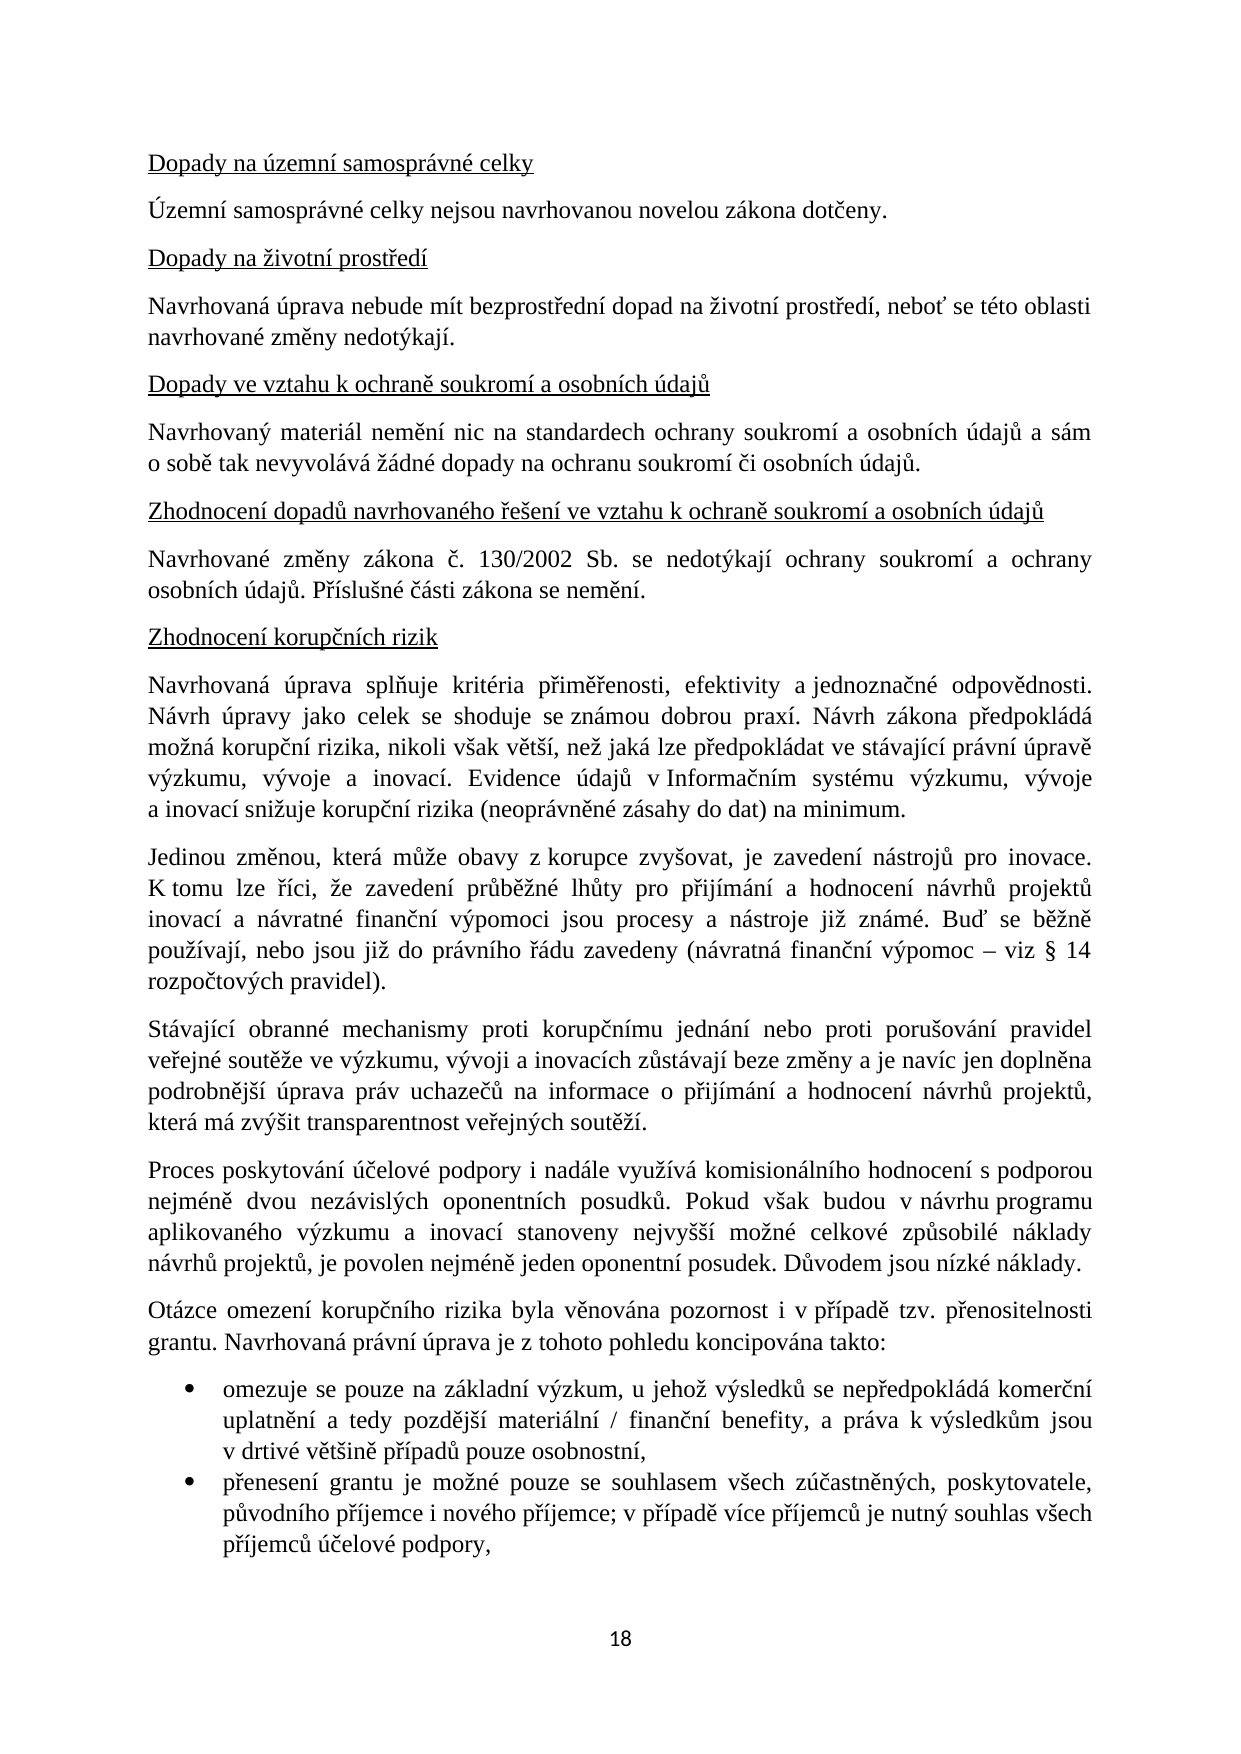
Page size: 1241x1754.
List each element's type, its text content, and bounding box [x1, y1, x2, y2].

text Dopady na územní samosprávné celky [148, 148, 1093, 176]
text Navrhované změny zákona č. 130/2002 Sb. se nedotýkají ochrany soukromí a ochrany osobních údajů. Příslušné části zákona se nemění. [148, 544, 1093, 603]
text Navrhovaná úprava splňuje kritéria přiměřenosti, efektivity a jednoznačné odpovědnosti. Návrh úpravy jako celek se shoduje se známou dobrou praxí. Návrh zákona předpokládá možná korupční rizika, nikoli však větší, než jaká lze předpokládat ve stávající právní úpravě výzkumu, vývoje a inovací. Evidence údajů v Informačním systému výzkumu, vývoje a inovací snižuje korupční rizika (neoprávněné zásahy do dat) na minimum. [148, 670, 1093, 823]
text Dopady na životní prostředí [148, 243, 1093, 272]
text Navrhovaná úprava nebude mít bezprostřední dopad na životní prostředí, neboť se této oblasti navrhované změny nedotýkají. [148, 291, 1093, 351]
list přenesení grantu je možné pouze se souhlasem všech zúčastněných, poskytovatele, původního příjemce i nového příjemce; v případě více příjemců je nutný souhlas všech příjemců účelové podpory, [185, 1467, 1093, 1558]
text Navrhovaný materiál nemění nic na standardech ochrany soukromí a osobních údajů a sám o sobě tak nevyvolává žádné dopady na ochranu soukromí či osobních údajů. [148, 417, 1093, 477]
text Územní samosprávné celky nejsou navrhovanou novelou zákona dotčeny. [148, 195, 1093, 224]
text Jedinou změnou, která může obavy z korupce zvyšovat, je zavedení nástrojů pro inovace. K tomu lze říci, že zavedení průběžné lhůty pro přijímání a hodnocení návrhů projektů inovací a návratné finanční výpomoci jsou procesy a nástroje již známé. Buď se běžně používají, nebo jsou již do právního řádu zavedeny (návratná finanční výpomoc – viz § 14 rozpočtových pravidel). [148, 842, 1093, 995]
text Proces poskytování účelové podpory i nadále využívá komisionálního hodnocení s podporou nejméně dvou nezávislých oponentních posudků. Pokud však budou v návrhu programu aplikovaného výzkumu a inovací stanoveny nejvyšší možné celkové způsobilé náklady návrhů projektů, je povolen nejméně jeden oponentní posudek. Důvodem jsou nízké náklady. [148, 1155, 1093, 1277]
text Stávající obranné mechanismy proti korupčnímu jednání nebo proti porušování pravidel veřejné soutěže ve výzkumu, vývoji a inovacích zůstávají beze změny a je navíc jen doplněna podrobnější úprava práv uchazečů na informace o přijímání a hodnocení návrhů projektů, která má zvýšit transparentnost veřejných soutěží. [148, 1014, 1093, 1136]
list omezuje se pouze na základní výzkum, u jehož výsledků se nepředpokládá komerční uplatnění a tedy pozdější materiální / finanční benefity, a práva k výsledkům jsou v drtivé většině případů pouze osobnostní, [185, 1374, 1093, 1465]
text Otázce omezení korupčního rizika byla věnována pozornost i v případě tzv. přenositelnosti grantu. Navrhovaná právní úprava je z tohoto pohledu koncipována takto: [148, 1296, 1093, 1355]
text Dopady ve vztahu k ochraně soukromí a osobních údajů [148, 369, 1093, 398]
text Zhodnocení dopadů navrhovaného řešení ve vztahu k ochraně soukromí a osobních údajů [148, 496, 1093, 525]
text Zhodnocení korupčních rizik [148, 622, 1093, 651]
